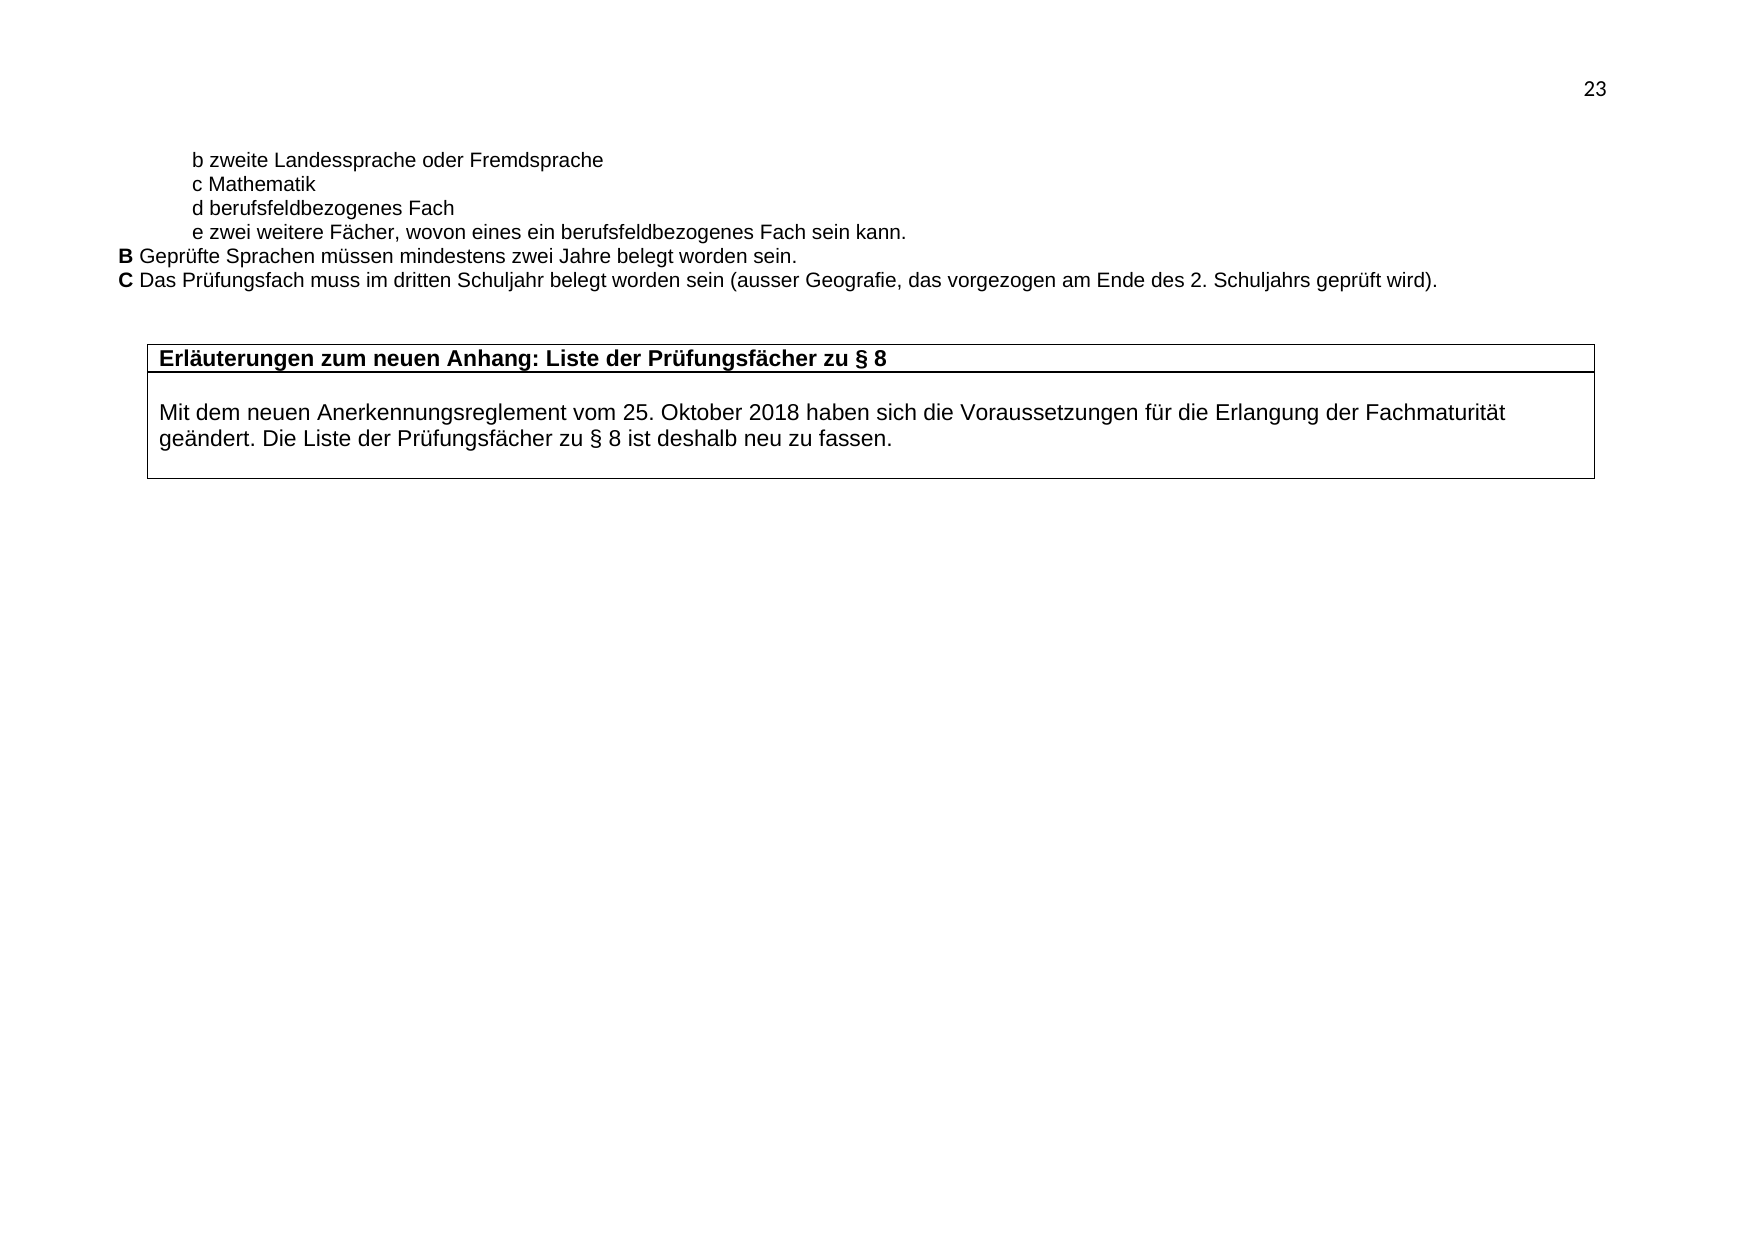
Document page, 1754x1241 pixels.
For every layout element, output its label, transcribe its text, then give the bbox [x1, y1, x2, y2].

text C Das Prüfungsfach muss im dritten Schuljahr belegt worden sein (ausser Geografie, das vorgezogen am Ende des 2. Schuljahrs geprüft wird). [118, 267, 1606, 291]
text B Geprüfte Sprachen müssen mindestens zwei Jahre belegt worden sein. [118, 243, 1606, 267]
text e zwei weitere Fächer, wovon eines ein berufsfeldbezogenes Fach sein kann. [118, 219, 1606, 243]
text c Mathematik [118, 172, 1606, 196]
table_header Erläuterungen zum neuen Anhang: Liste der Prüfungsfächer zu § 8 [148, 345, 1594, 371]
text b zweite Landessprache oder Fremdsprache [118, 148, 1606, 172]
text d berufsfeldbezogenes Fach [118, 196, 1606, 219]
table_cell Mit dem neuen Anerkennungsreglement vom 25. Oktober 2018 haben sich die Voraussetzungen für die Erlangung der Fachmaturität geändert. Die Liste der Prüfungsfächer zu § 8 ist deshalb neu zu fassen. [148, 373, 1594, 478]
